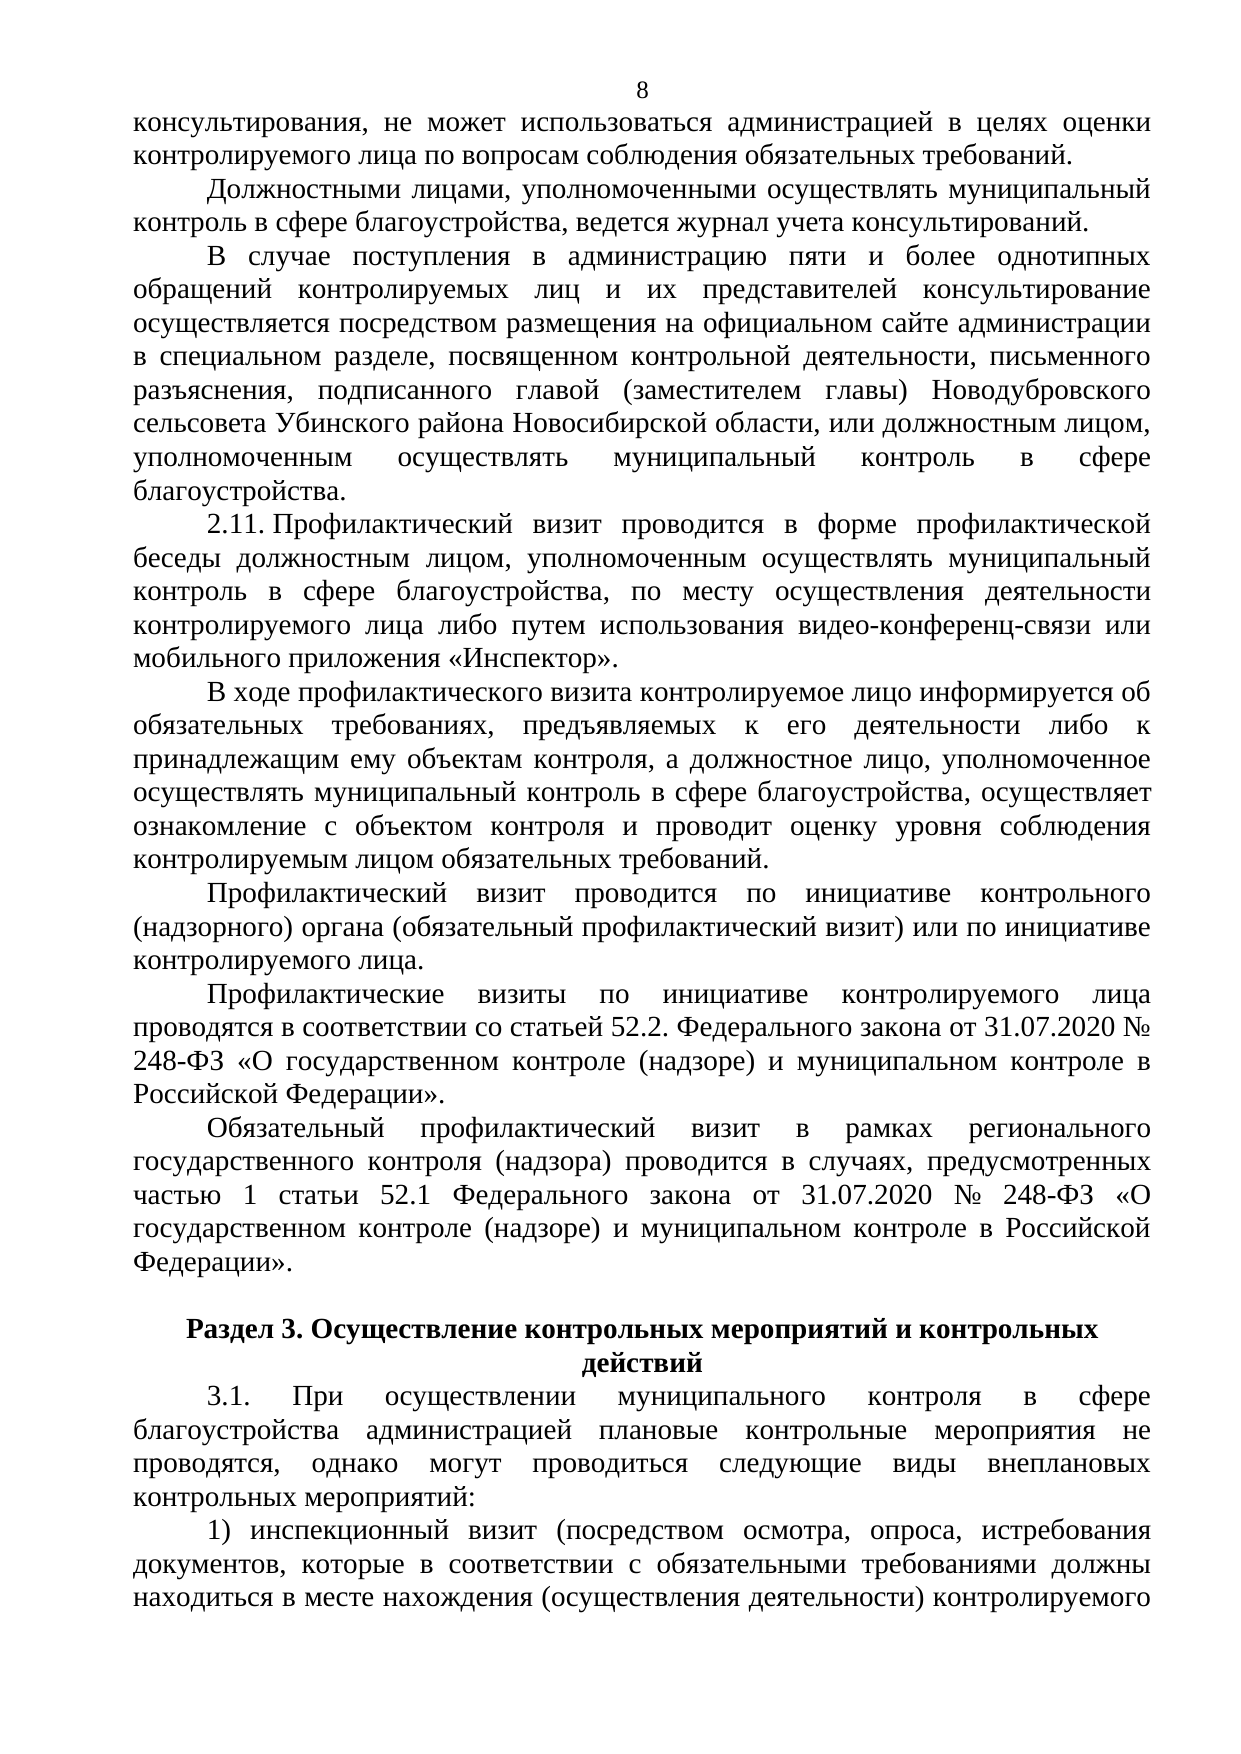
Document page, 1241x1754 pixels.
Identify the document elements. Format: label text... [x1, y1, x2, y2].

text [133, 104, 1152, 171]
text 2.11. Профилактический визит проводится в форме профилактической беседы должностным лицом, уполномоченным осуществлять муниципальный контроль в сфере благоустройства, по месту осуществления деятельности контролируемого лица либо путем использования видео-конференц-связи или мобильного приложения «Инспектор». [133, 506, 1152, 674]
text В случае поступления в администрацию пяти и более однотипных обращений контролируемых лиц и их представителей консультирование осуществляется посредством размещения на официальном сайте администрации в специальном разделе, посвященном контрольной деятельности, письменного разъяснения, подписанного главой (заместителем главы) Новодубровского сельсовета Убинского района Новосибирской области, или должностным лицом, уполномоченным осуществлять муниципальный контроль в сфере благоустройства. [133, 238, 1152, 506]
text В ходе профилактического визита контролируемое лицо информируется об обязательных требованиях, предъявляемых к его деятельности либо к принадлежащим ему объектам контроля, а должностное лицо, уполномоченное осуществлять муниципальный контроль в сфере благоустройства, осуществляет ознакомление с объектом контроля и проводит оценку уровня соблюдения контролируемым лицом обязательных требований. [133, 674, 1152, 875]
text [133, 1512, 1152, 1613]
text Обязательный профилактический визит в рамках регионального государственного контроля (надзора) проводится в случаях, предусмотренных частью 1 статьи 52.1 Федерального закона от 31.07.2020 № 248-ФЗ «О государственном контроле (надзоре) и муниципальном контроле в Российской Федерации». [133, 1110, 1152, 1278]
text Профилактический визит проводится по инициативе контрольного (надзорного) органа (обязательный профилактический визит) или по инициативе контролируемого лица. [133, 875, 1152, 976]
text Профилактические визиты по инициативе контролируемого лица проводятся в соответствии со статьей 52.2. Федерального закона от 31.07.2020 № 248-ФЗ «О государственном контроле (надзоре) и муниципальном контроле в Российской Федерации». [133, 976, 1152, 1110]
text Должностными лицами, уполномоченными осуществлять муниципальный контроль в сфере благоустройства, ведется журнал учета консультирований. [133, 171, 1152, 238]
text 3.1. При осуществлении муниципального контроля в сфере благоустройства администрацией плановые контрольные мероприятия не проводятся, однако могут проводиться следующие виды внеплановых контрольных мероприятий: [133, 1378, 1152, 1512]
text Раздел 3. Осуществление контрольных мероприятий и контрольных действий [133, 1311, 1152, 1378]
